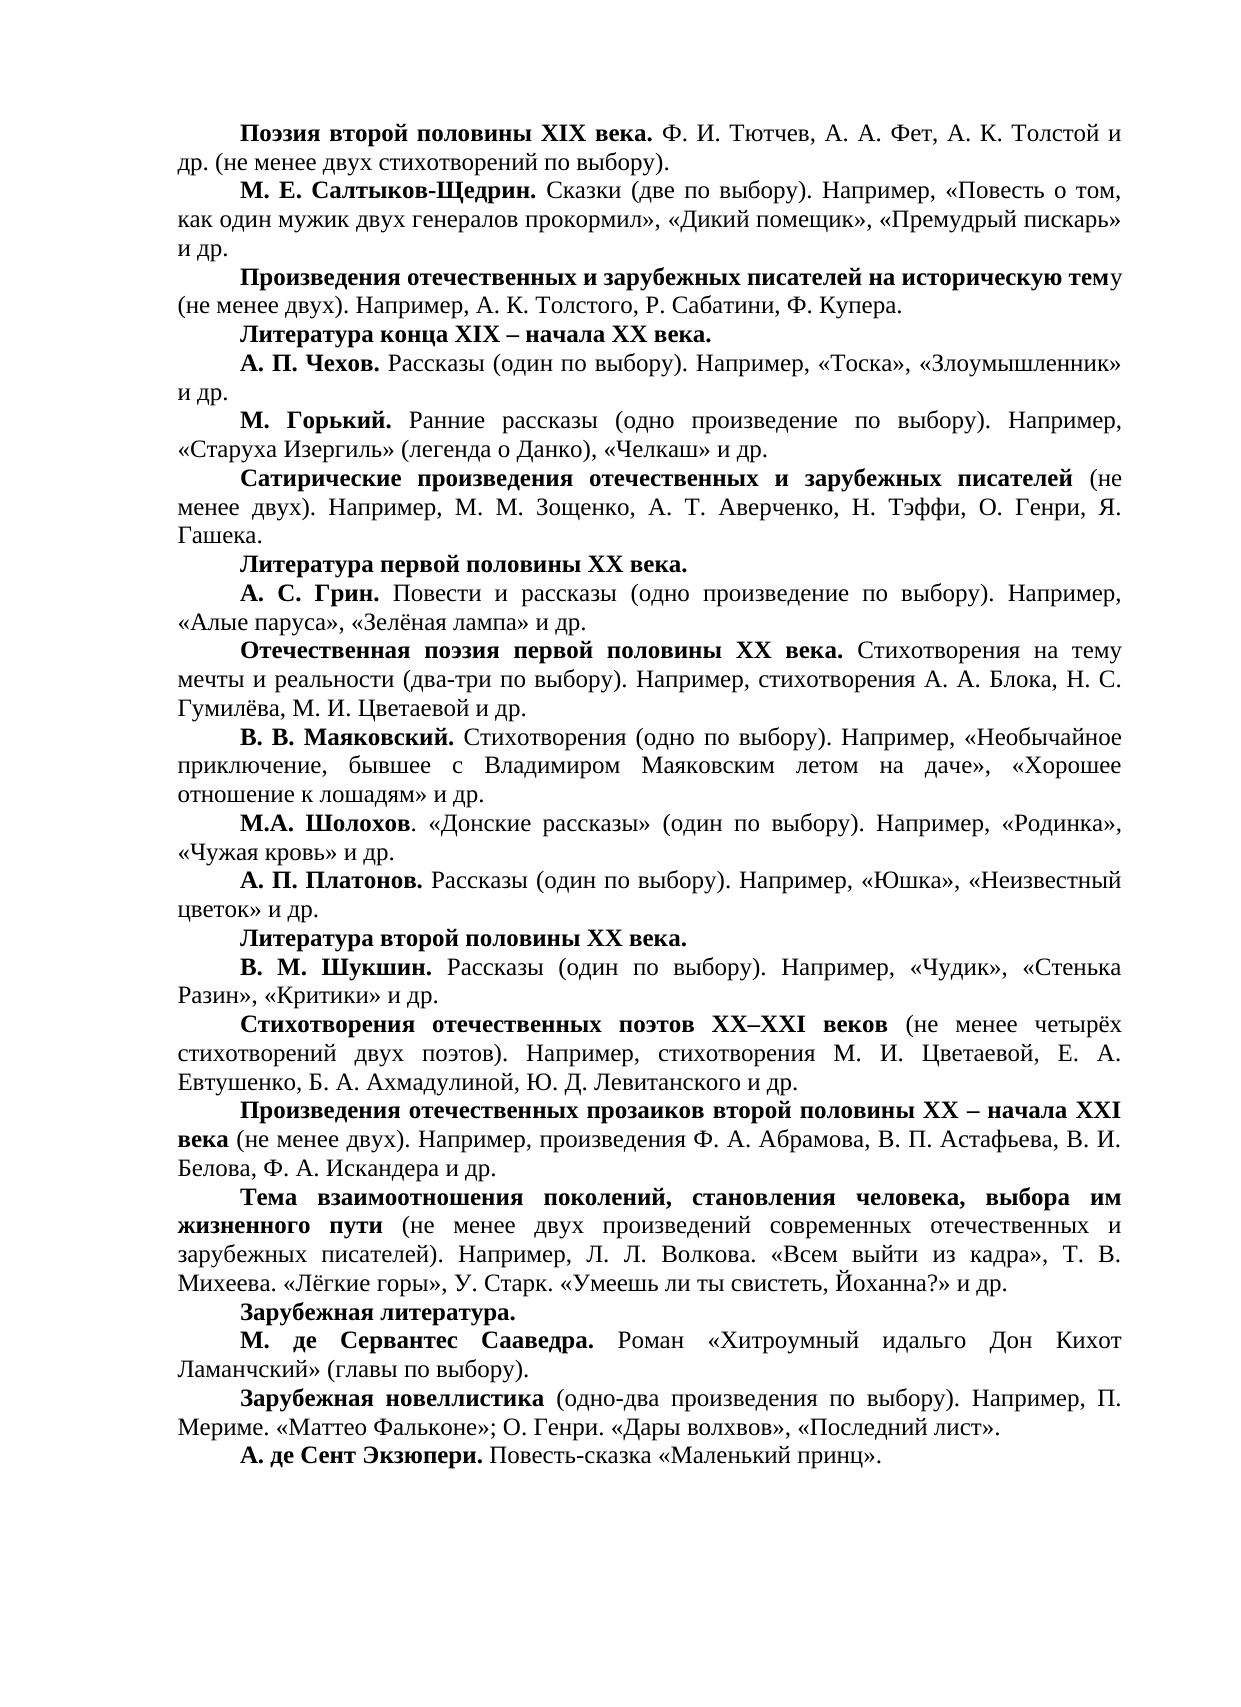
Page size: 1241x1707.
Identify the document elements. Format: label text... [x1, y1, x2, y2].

text Литература второй половины XX века. [177, 923, 1122, 952]
text А. П. Чехов. Рассказы ‌(один по выбору). Например, «Тоска», «Злоумышленник» и др.‌‌ [177, 348, 1122, 406]
text Литература первой половины XX века. [177, 549, 1122, 578]
text А. С. Грин. Повести и рассказы ‌(одно произведение по выбору). Например, «Алые паруса», «Зелёная лампа» и др.‌‌ [177, 578, 1122, 636]
text Стихотворения отечественных поэтов XX–XXI веков ‌(не менее четырёх стихотворений двух поэтов). Например, стихотворения М. И. Цветаевой, Е. А. Евтушенко, Б. А. Ахмадулиной, Ю. Д. Левитанского и др.‌‌ [177, 1009, 1122, 1096]
text М.А. Шолохов. «Донские рассказы» ‌(один по выбору). Например, «Родинка», «Чужая кровь» и др.‌‌ [177, 808, 1122, 866]
text Отечественная поэзия первой половины XX века. Стихотворения на тему мечты и реальности ‌(два-три по выбору). Например, стихотворения А. А. Блока, Н. С. Гумилёва, М. И. Цветаевой и др.‌‌ [177, 636, 1122, 722]
text М. Горький. Ранние рассказы ‌(одно произведение по выбору). Например, «Старуха Изергиль» (легенда о Данко), «Челкаш» и др.‌‌ [177, 406, 1122, 463]
text Произведения отечественных прозаиков второй половины XX – начала XXI века ‌(не менее двух). Например, произведения Ф. А. Абрамова, В. П. Астафьева, В. И. Белова, Ф. А. Искандера и др.‌‌ [177, 1096, 1122, 1182]
text Литература конца XIX – начала XX века. [177, 319, 1122, 348]
text А. П. Платонов. Рассказы ‌(один по выбору). Например, «Юшка», «Неизвестный цветок» и др.‌‌ [177, 866, 1122, 923]
text В. В. Маяковский. Стихотворения ‌(одно по выбору). Например, «Необычайное приключение, бывшее с Владимиром Маяковским летом на даче», «Хорошее отношение к лошадям» и др.‌‌ [177, 722, 1122, 808]
text А. де Сент Экзюпери. Повесть-сказка «Маленький принц». [177, 1441, 1122, 1469]
text Тема взаимоотношения поколений, становления человека, выбора им жизненного пути ‌(не менее двух произведений современных отечественных и зарубежных писателей). Например, Л. Л. Волкова. «Всем выйти из кадра», Т. В. Михеева. «Лёгкие горы», У. Старк. «Умеешь ли ты свистеть, Йоханна?» и др.‌‌ [177, 1182, 1122, 1297]
text Произведения отечественных и зарубежных писателей на историческую тему ‌(не менее двух). Например, А. К. Толстого, Р. Сабатини, Ф. Купера.‌‌ [177, 262, 1122, 319]
text Поэзия второй половины XIX века. ‌Ф. И. Тютчев, А. А. Фет, А. К. Толстой и др. (не менее двух стихотворений по выбору).‌‌ [177, 118, 1122, 176]
text Сатирические произведения отечественных и зарубежных писателей ‌(не менее двух). Например, М. М. Зощенко, А. Т. Аверченко, Н. Тэффи, О. Генри, Я. Гашека.‌‌ [177, 463, 1122, 549]
text Зарубежная новеллистика ‌(одно-два произведения по выбору). Например, П. Мериме. «Маттео Фальконе»; О. Генри. «Дары волхвов», «Последний лист».‌‌ [177, 1383, 1122, 1441]
text Зарубежная литература. [177, 1297, 1122, 1326]
text В. М. Шукшин. Рассказы ‌(один по выбору). Например, «Чудик», «Стенька Разин», «Критики» и др.‌‌ [177, 952, 1122, 1009]
text М. де Сервантес Сааведра. Роман «Хитроумный идальго Дон Кихот Ламанчский» ‌(главы по выбору).‌‌ [177, 1326, 1122, 1383]
text М. Е. Салтыков-Щедрин. Сказки ‌(две по выбору). Например, «Повесть о том, как один мужик двух генералов прокормил», «Дикий помещик», «Премудрый пискарь» и др.‌‌ [177, 176, 1122, 262]
